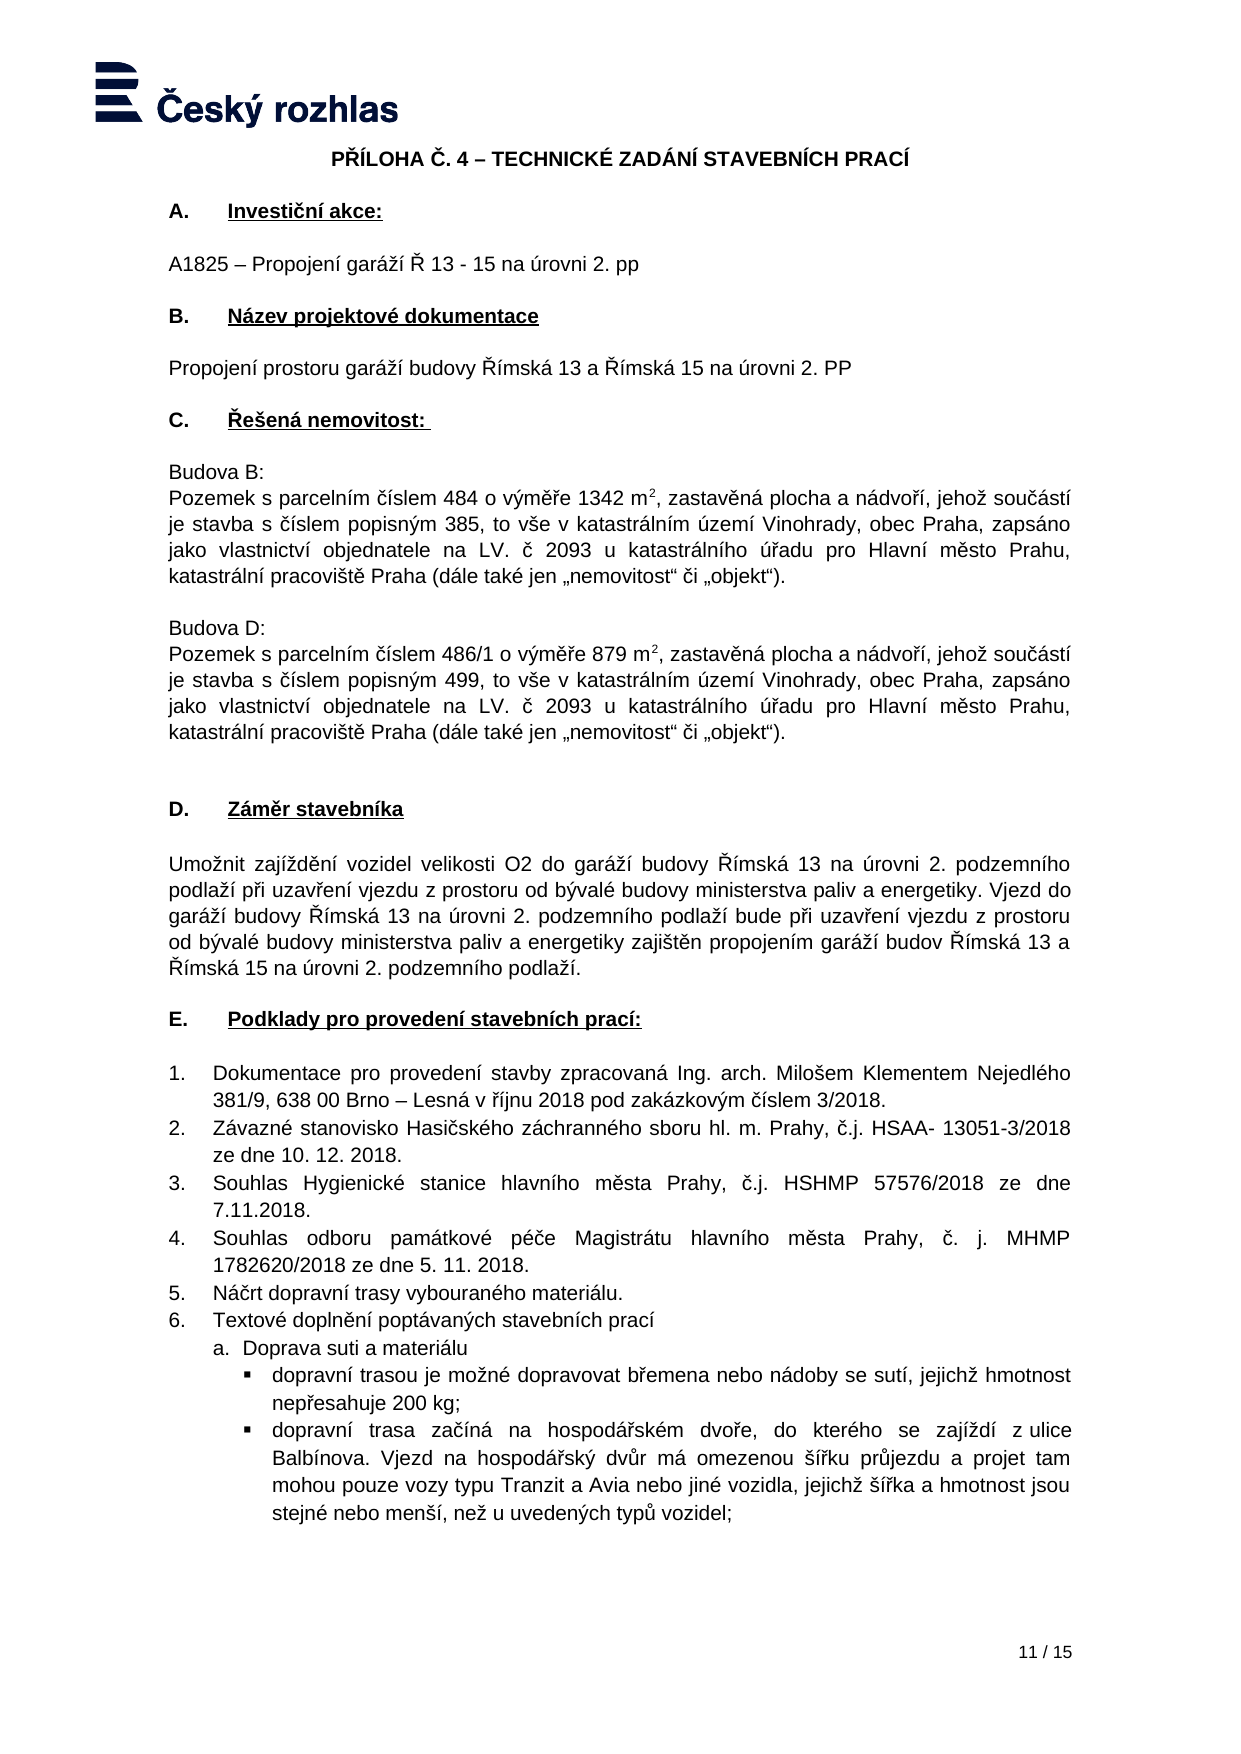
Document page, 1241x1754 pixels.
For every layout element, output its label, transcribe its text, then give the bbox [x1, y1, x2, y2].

list Doprava suti a materiálu [213, 1335, 1072, 1359]
list Závazné stanovisko Hasičského záchranného sboru hl. m. Prahy, č.j. HSAA- 13051-3/2018 ze dne 10. 12. 2018. [168, 1115, 1072, 1167]
list Náčrt dopravní trasy vybouraného materiálu. [168, 1280, 1072, 1304]
list Textové doplnění poptávaných stavebních prací [168, 1308, 1072, 1332]
text Budova D: [168, 615, 1072, 641]
list Investiční akce: [168, 198, 1072, 224]
text Pozemek s parcelním číslem 486/1 o výměře 879 m2, zastavěná plocha a nádvoří, jehož součástí je stavba s číslem popisným 499, to vše v katastrálním území Vinohrady, obec Praha, zapsáno jako vlastnictví objednatele na LV. č 2093 u katastrálního úřadu pro Hlavní město Prahu, katastrální pracoviště Praha (dále také jen „nemovitost“ či „objekt“). [168, 641, 1072, 745]
list Záměr stavebníka [168, 797, 1072, 821]
picture [95, 62, 398, 128]
text Budova B: [168, 458, 1072, 484]
list Název projektové dokumentace [168, 302, 1072, 328]
list Podklady pro provedení stavebních prací: [168, 1007, 1072, 1031]
list Souhlas odboru památkové péče Magistrátu hlavního města Prahy, č. j. MHMP 1782620/2018 ze dne 5. 11. 2018. [168, 1225, 1072, 1277]
list Řešená nemovitost: [168, 406, 1072, 432]
list Umožnit zajíždění vozidel velikosti O2 do garáží budovy Římská 13 na úrovni 2. podzemního podlaží při uzavření vjezdu z prostoru od bývalé budovy ministerstva paliv a energetiky. Vjezd do garáží budovy Římská 13 na úrovni 2. podzemního podlaží bude při uzavření vjezdu z prostoru od bývalé budovy ministerstva paliv a energetiky zajištěn propojením garáží budov Římská 13 a Římská 15 na úrovni 2. podzemního podlaží. [168, 851, 1072, 981]
list Propojení prostoru garáží budovy Římská 13 a Římská 15 na úrovni 2. PP [168, 354, 1072, 380]
list dopravní trasou je možné dopravovat břemena nebo nádoby se sutí, jejichž hmotnost nepřesahuje 200 kg; [242, 1363, 1072, 1414]
list A1825 – Propojení garáží Ř 13 - 15 na úrovni 2. pp [168, 250, 1072, 276]
text Pozemek s parcelním číslem 484 o výměře 1342 m2, zastavěná plocha a nádvoří, jehož součástí je stavba s číslem popisným 385, to vše v katastrálním území Vinohrady, obec Praha, zapsáno jako vlastnictví objednatele na LV. č 2093 u katastrálního úřadu pro Hlavní město Prahu, katastrální pracoviště Praha (dále také jen „nemovitost“ či „objekt“). [168, 484, 1072, 589]
list PŘÍLOHA Č. 4 – TECHNICKÉ ZADÁNÍ STAVEBNÍCH PRACÍ [168, 146, 1072, 172]
list Souhlas Hygienické stanice hlavního města Prahy, č.j. HSHMP 57576/2018 ze dne 7.11.2018. [168, 1170, 1072, 1222]
list dopravní trasa začíná na hospodářském dvoře, do kterého se zajíždí z ulice Balbínova. Vjezd na hospodářský dvůr má omezenou šířku průjezdu a projet tam mohou pouze vozy typu Tranzit a Avia nebo jiné vozidla, jejichž šířka a hmotnost jsou stejné nebo menší, než u uvedených typů vozidel; [242, 1418, 1072, 1524]
list Dokumentace pro provedení stavby zpracovaná Ing. arch. Milošem Klementem Nejedlého 381/9, 638 00 Brno – Lesná v říjnu 2018 pod zakázkovým číslem 3/2018. [168, 1060, 1072, 1112]
